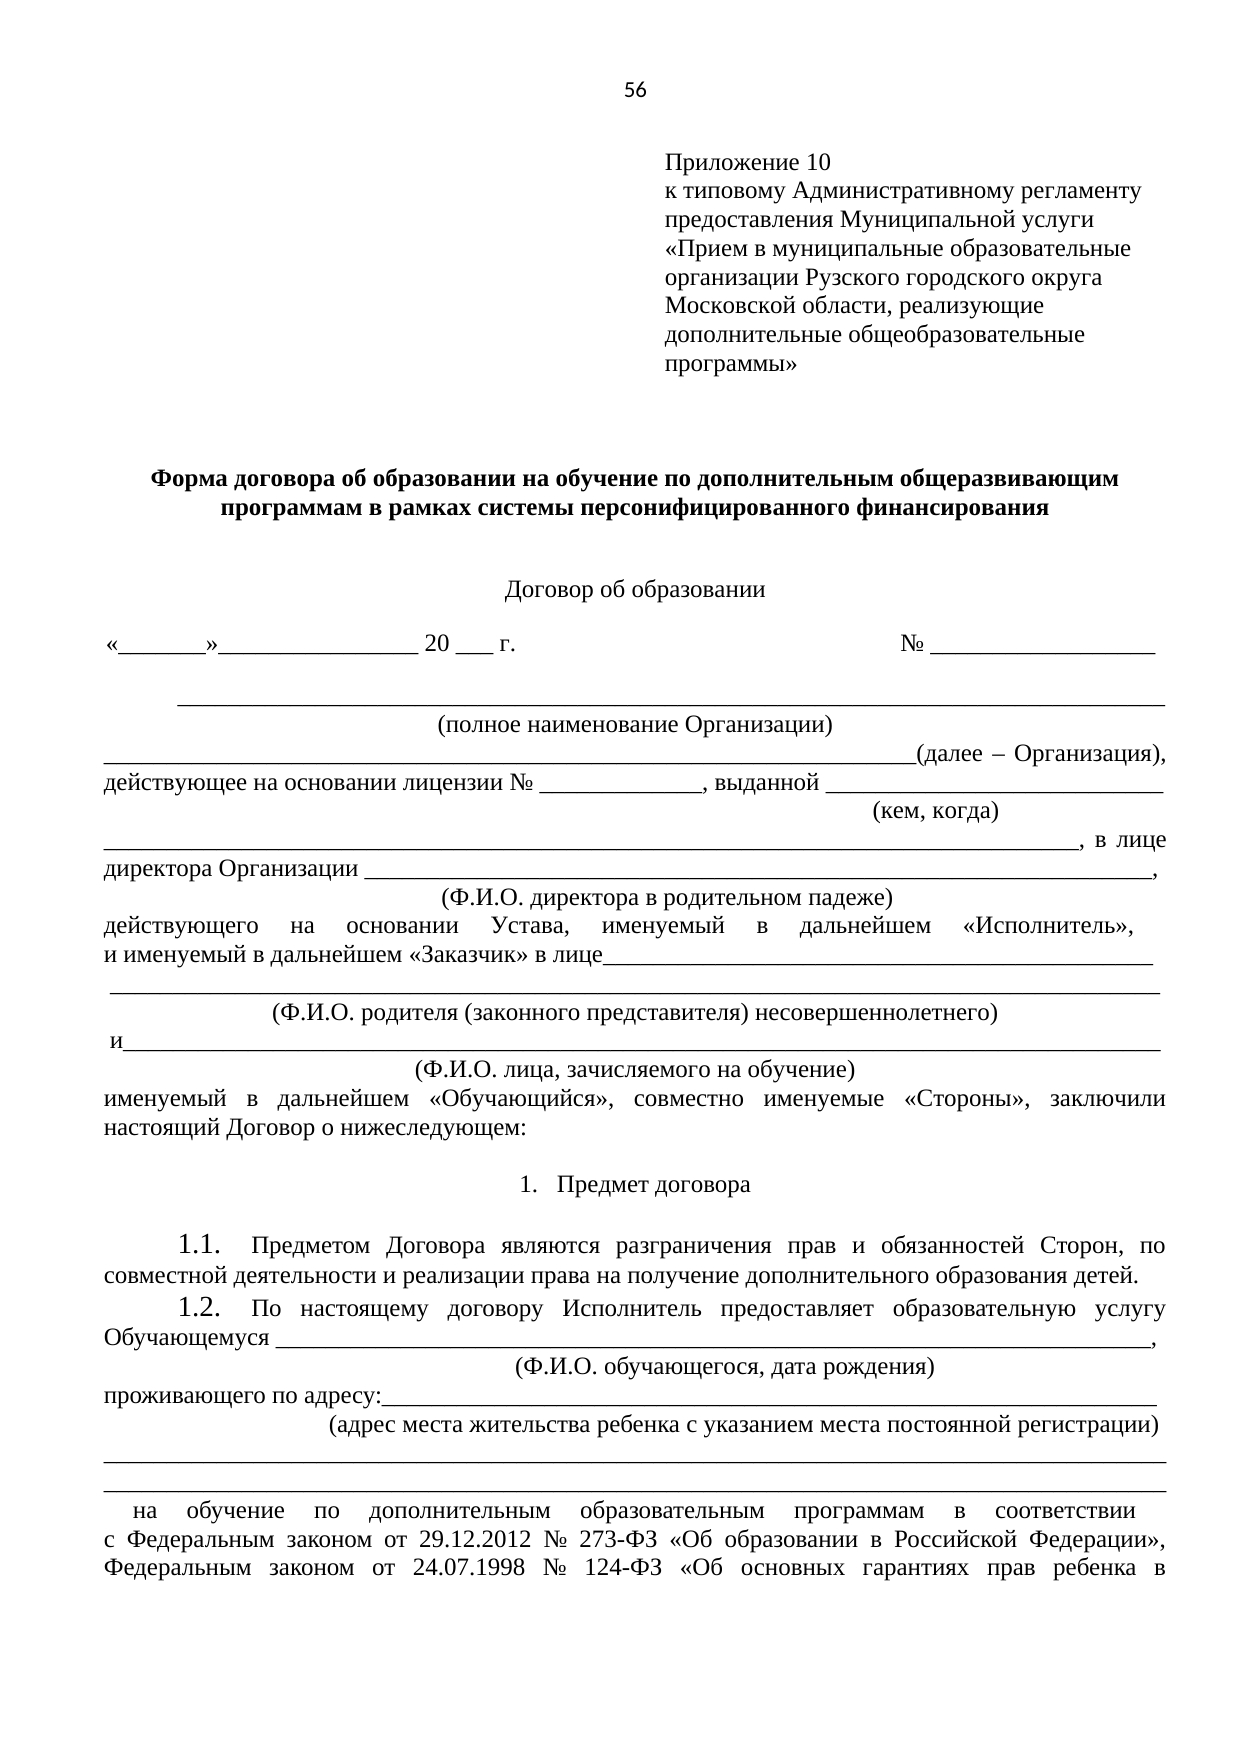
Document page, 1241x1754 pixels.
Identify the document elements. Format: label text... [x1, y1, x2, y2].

table_header № __________________ [621, 628, 1167, 680]
text (кем, когда) [103, 795, 1167, 824]
text Договор об образовании [103, 574, 1167, 603]
text (полное наименование Организации) [103, 709, 1167, 738]
text _____________________________________________________________________________________ [103, 1466, 1167, 1495]
text к типовому Административному регламенту предоставления Муниципальной услуги [664, 176, 1167, 233]
text проживающего по адресу:______________________________________________________________ [103, 1380, 1167, 1409]
list Предметом Договора являются разграничения прав и обязанностей Сторон, по совместной деятельности и реализации права на получение дополнительного образования детей. [103, 1227, 1167, 1289]
text Приложение 10 [664, 147, 1167, 176]
text _____________________________________________________________________________________ [103, 1437, 1167, 1466]
text _________________________________________________________________(далее ‒ Организация), действующее на основании лицензии № _____________, выданной ___________________________ [103, 738, 1167, 795]
text ______________________________________________________________________________, в лице директора Организации _______________________________________________________________, [103, 824, 1167, 882]
text именуемый в дальнейшем «Обучающийся», совместно именуемые «Стороны», заключили настоящий Договор о нижеследующем: [103, 1083, 1167, 1140]
text «Прием в муниципальные образовательные организации Рузского городского округа Московской области, реализующие дополнительные общеобразовательные программы» [664, 233, 1167, 377]
text (Ф.И.О. обучающегося, дата рождения) [177, 1351, 1167, 1380]
list Предмет договора [103, 1169, 1167, 1198]
text (Ф.И.О. директора в родительном падеже) [103, 882, 1167, 910]
text (адрес места жительства ребенка с указанием места постоянной регистрации) [103, 1409, 1167, 1437]
text и___________________________________________________________________________________ (Ф.И.О. лица, зачисляемого на обучение) [103, 1025, 1167, 1083]
list По настоящему договору Исполнитель предоставляет образовательную услугу Обучающемуся ______________________________________________________________________, [103, 1289, 1167, 1351]
text ____________________________________________________________________________________ (Ф.И.О. родителя (законного представителя) несовершеннолетнего) [103, 968, 1167, 1025]
table_header «_______»________________ 20 ___ г. [94, 628, 621, 680]
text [103, 1495, 1167, 1581]
text действующего на основании Устава, именуемый в дальнейшем «Исполнитель», и именуемый в дальнейшем «Заказчик» в лице____________________________________________ [103, 910, 1167, 968]
text Форма договора об образовании на обучение по дополнительным общеразвивающим программам в рамках системы персонифицированного финансирования [103, 463, 1167, 521]
text _______________________________________________________________________________ [103, 680, 1167, 709]
